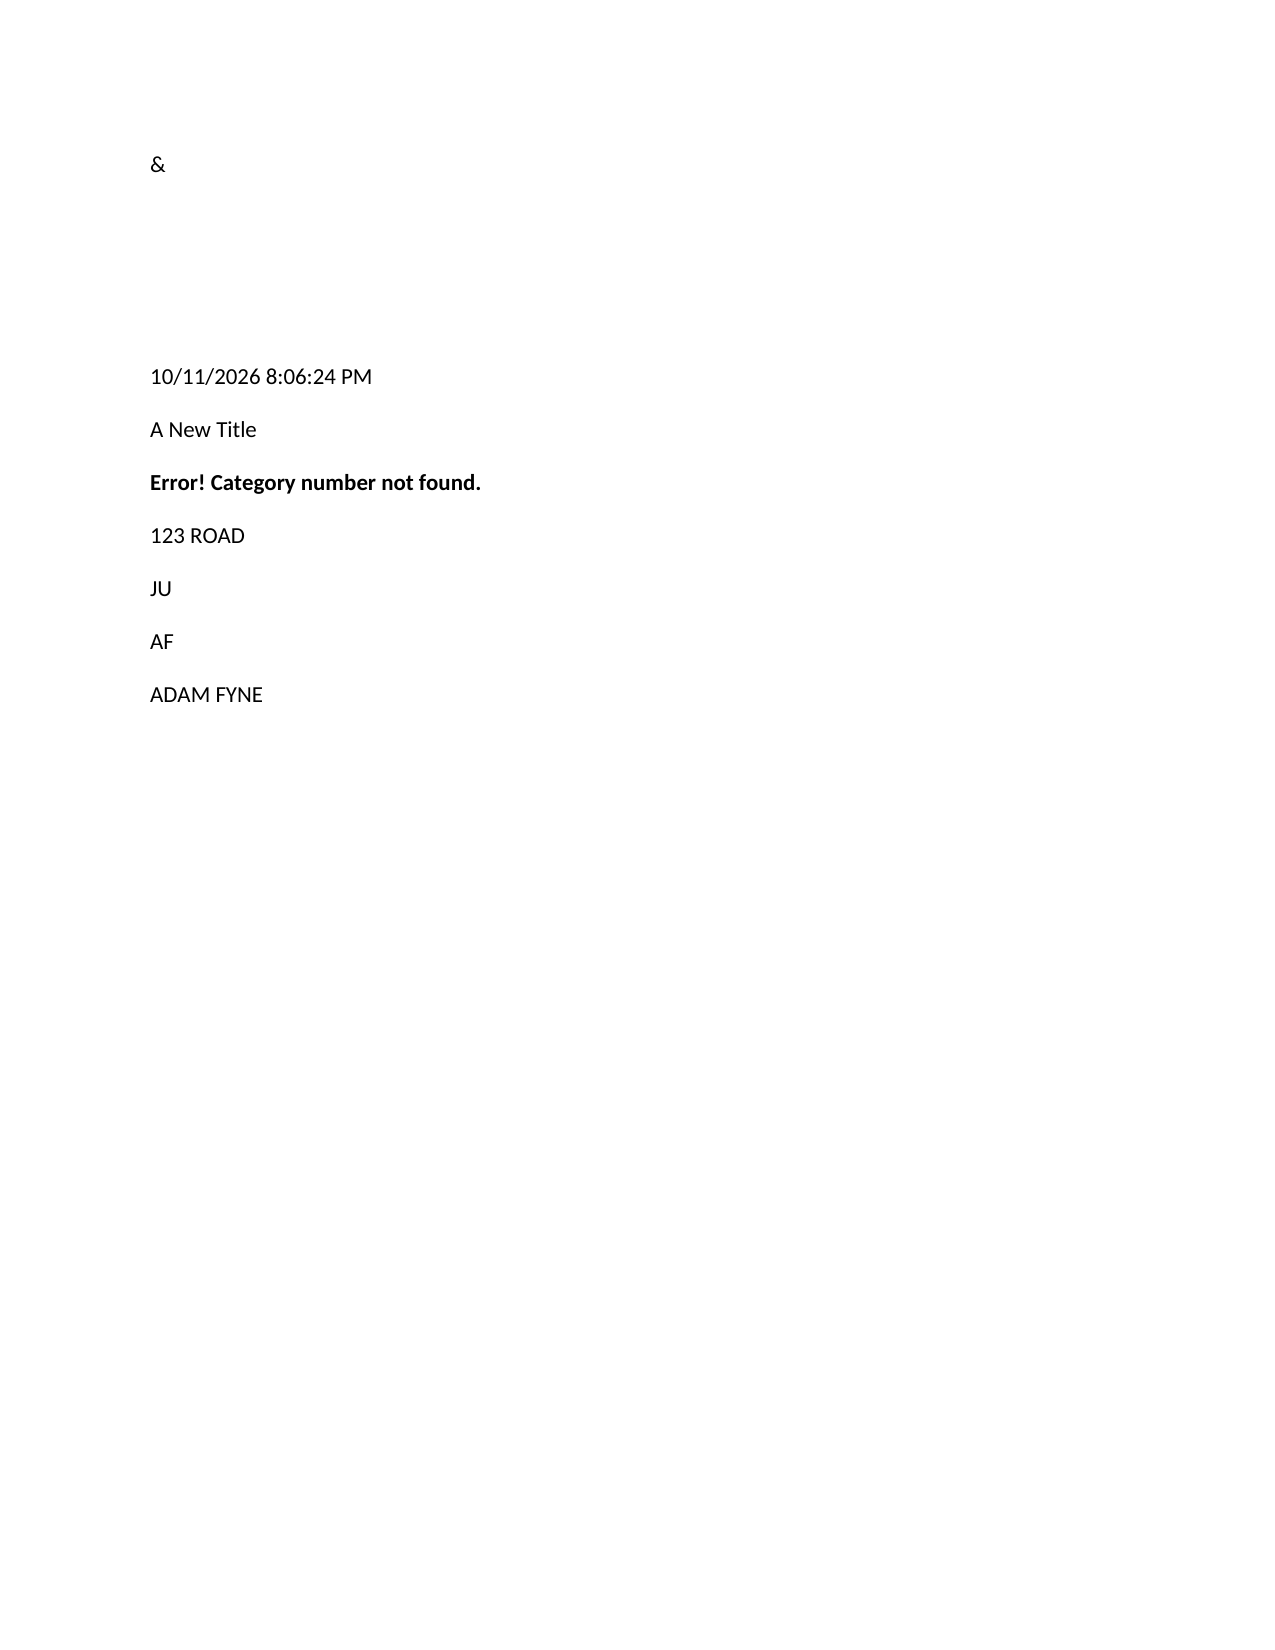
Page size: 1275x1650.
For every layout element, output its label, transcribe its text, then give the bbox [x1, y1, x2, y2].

text A New Title [150, 415, 1125, 443]
text JU [150, 574, 1125, 602]
text 13/01/2025 10:05:07 AM [150, 362, 1125, 390]
text ADAM FYNE [150, 680, 1125, 708]
text AF [150, 627, 1125, 655]
text Error! Category number not found. [150, 468, 1125, 496]
text 123 ROAD [150, 521, 1125, 549]
